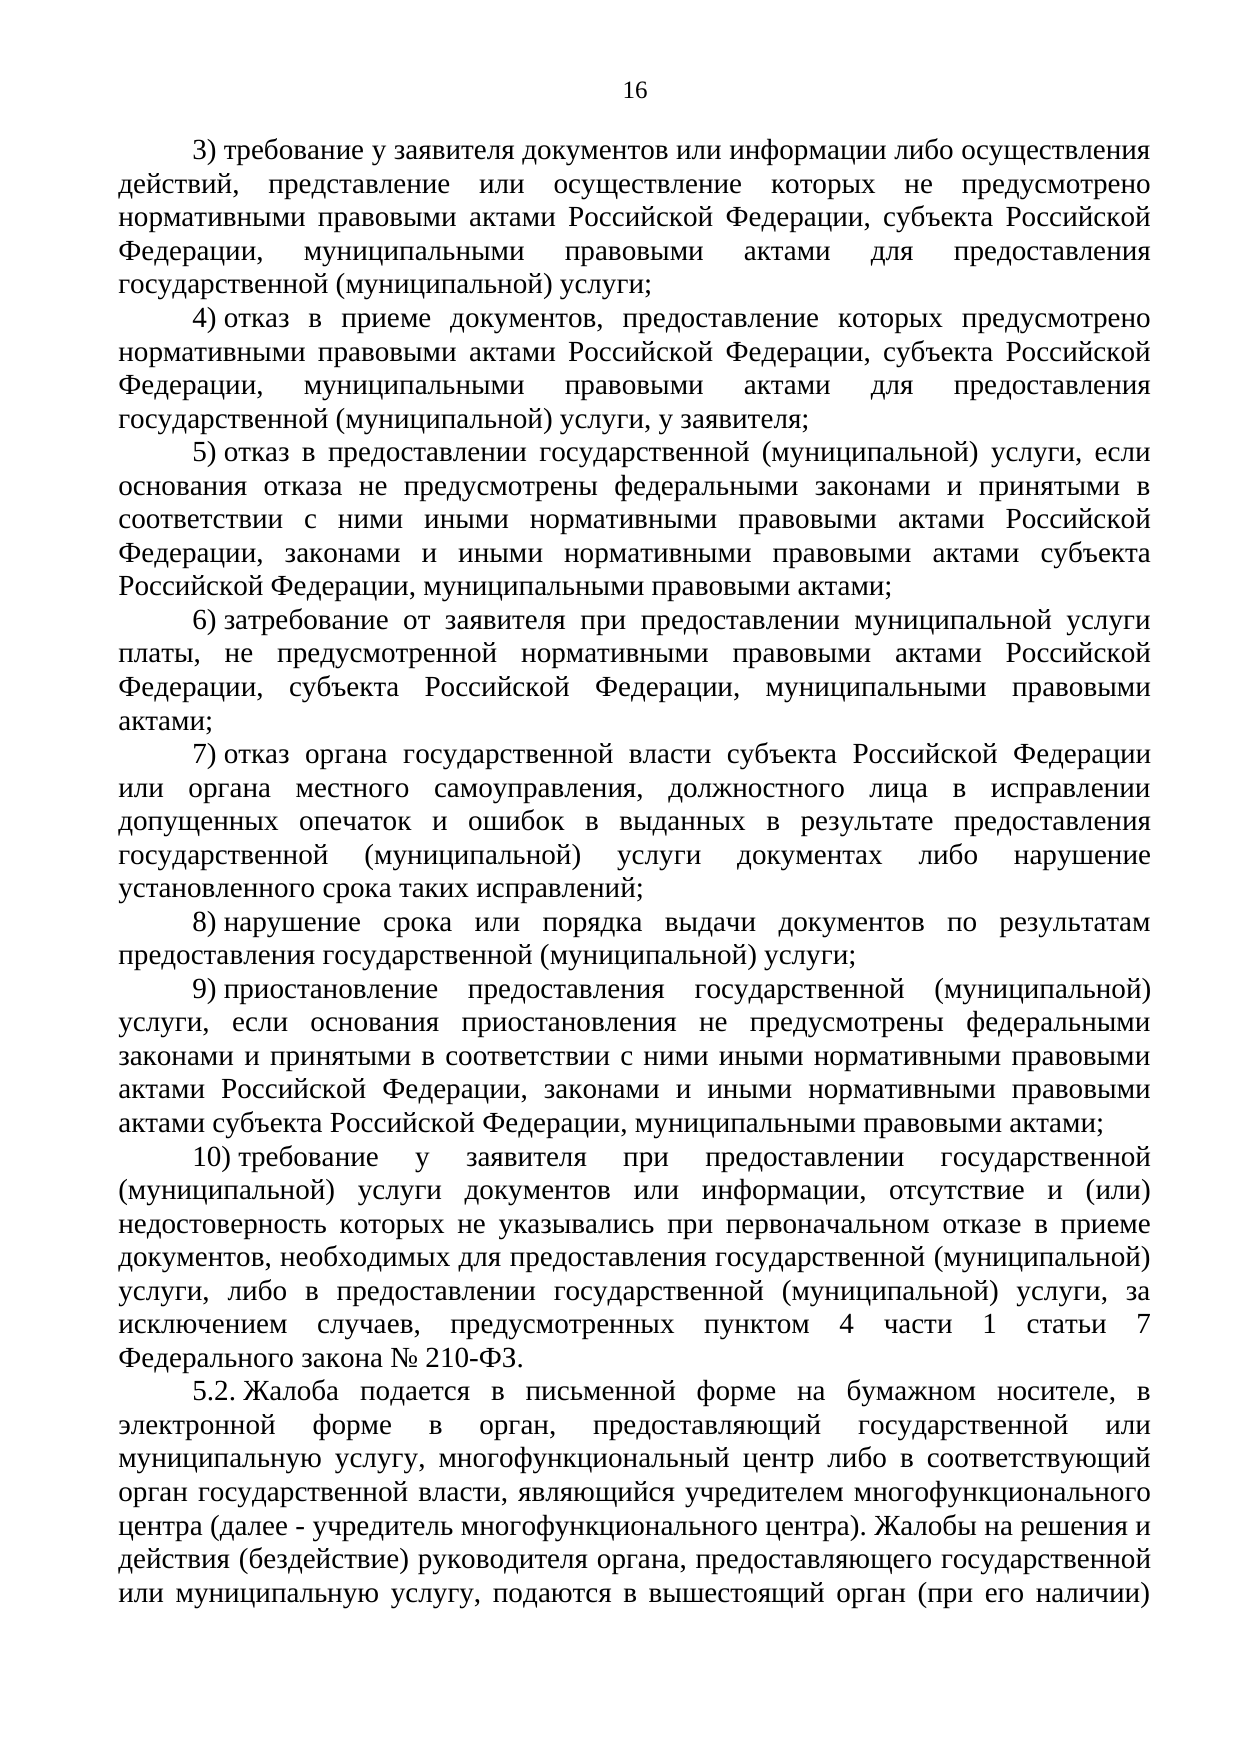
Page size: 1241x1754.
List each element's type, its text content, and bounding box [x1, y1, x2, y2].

text 5) отказ в предоставлении государственной (муниципальной) услуги, если основания отказа не предусмотрены федеральными законами и принятыми в соответствии с ними иными нормативными правовыми актами Российской Федерации, законами и иными нормативными правовыми актами субъекта Российской Федерации, муниципальными правовыми актами; [118, 434, 1152, 602]
text 3) требование у заявителя документов или информации либо осуществления действий, представление или осуществление которых не предусмотрено нормативными правовыми актами Российской Федерации, субъекта Российской Федерации, муниципальными правовыми актами для предоставления государственной (муниципальной) услуги; [118, 132, 1152, 300]
text 6) затребование от заявителя при предоставлении муниципальной услуги платы, не предусмотренной нормативными правовыми актами Российской Федерации, субъекта Российской Федерации, муниципальными правовыми актами; [118, 602, 1152, 736]
text 8) нарушение срока или порядка выдачи документов по результатам предоставления государственной (муниципальной) услуги; [118, 904, 1152, 971]
text 9) приостановление предоставления государственной (муниципальной) услуги, если основания приостановления не предусмотрены федеральными законами и принятыми в соответствии с ними иными нормативными правовыми актами Российской Федерации, законами и иными нормативными правовыми актами субъекта Российской Федерации, муниципальными правовыми актами; [118, 971, 1152, 1139]
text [118, 1373, 1152, 1608]
text 10) требование у заявителя при предоставлении государственной (муниципальной) услуги документов или информации, отсутствие и (или) недостоверность которых не указывались при первоначальном отказе в приеме документов, необходимых для предоставления государственной (муниципальной) услуги, либо в предоставлении государственной (муниципальной) услуги, за исключением случаев, предусмотренных пунктом 4 части 1 статьи 7 Федерального закона № 210-ФЗ. [118, 1139, 1152, 1373]
text 7) отказ органа государственной власти субъекта Российской Федерации или органа местного самоуправления, должностного лица в исправлении допущенных опечаток и ошибок в выданных в результате предоставления государственной (муниципальной) услуги документах либо нарушение установленного срока таких исправлений; [118, 736, 1152, 904]
text 4) отказ в приеме документов, предоставление которых предусмотрено нормативными правовыми актами Российской Федерации, субъекта Российской Федерации, муниципальными правовыми актами для предоставления государственной (муниципальной) услуги, у заявителя; [118, 300, 1152, 434]
